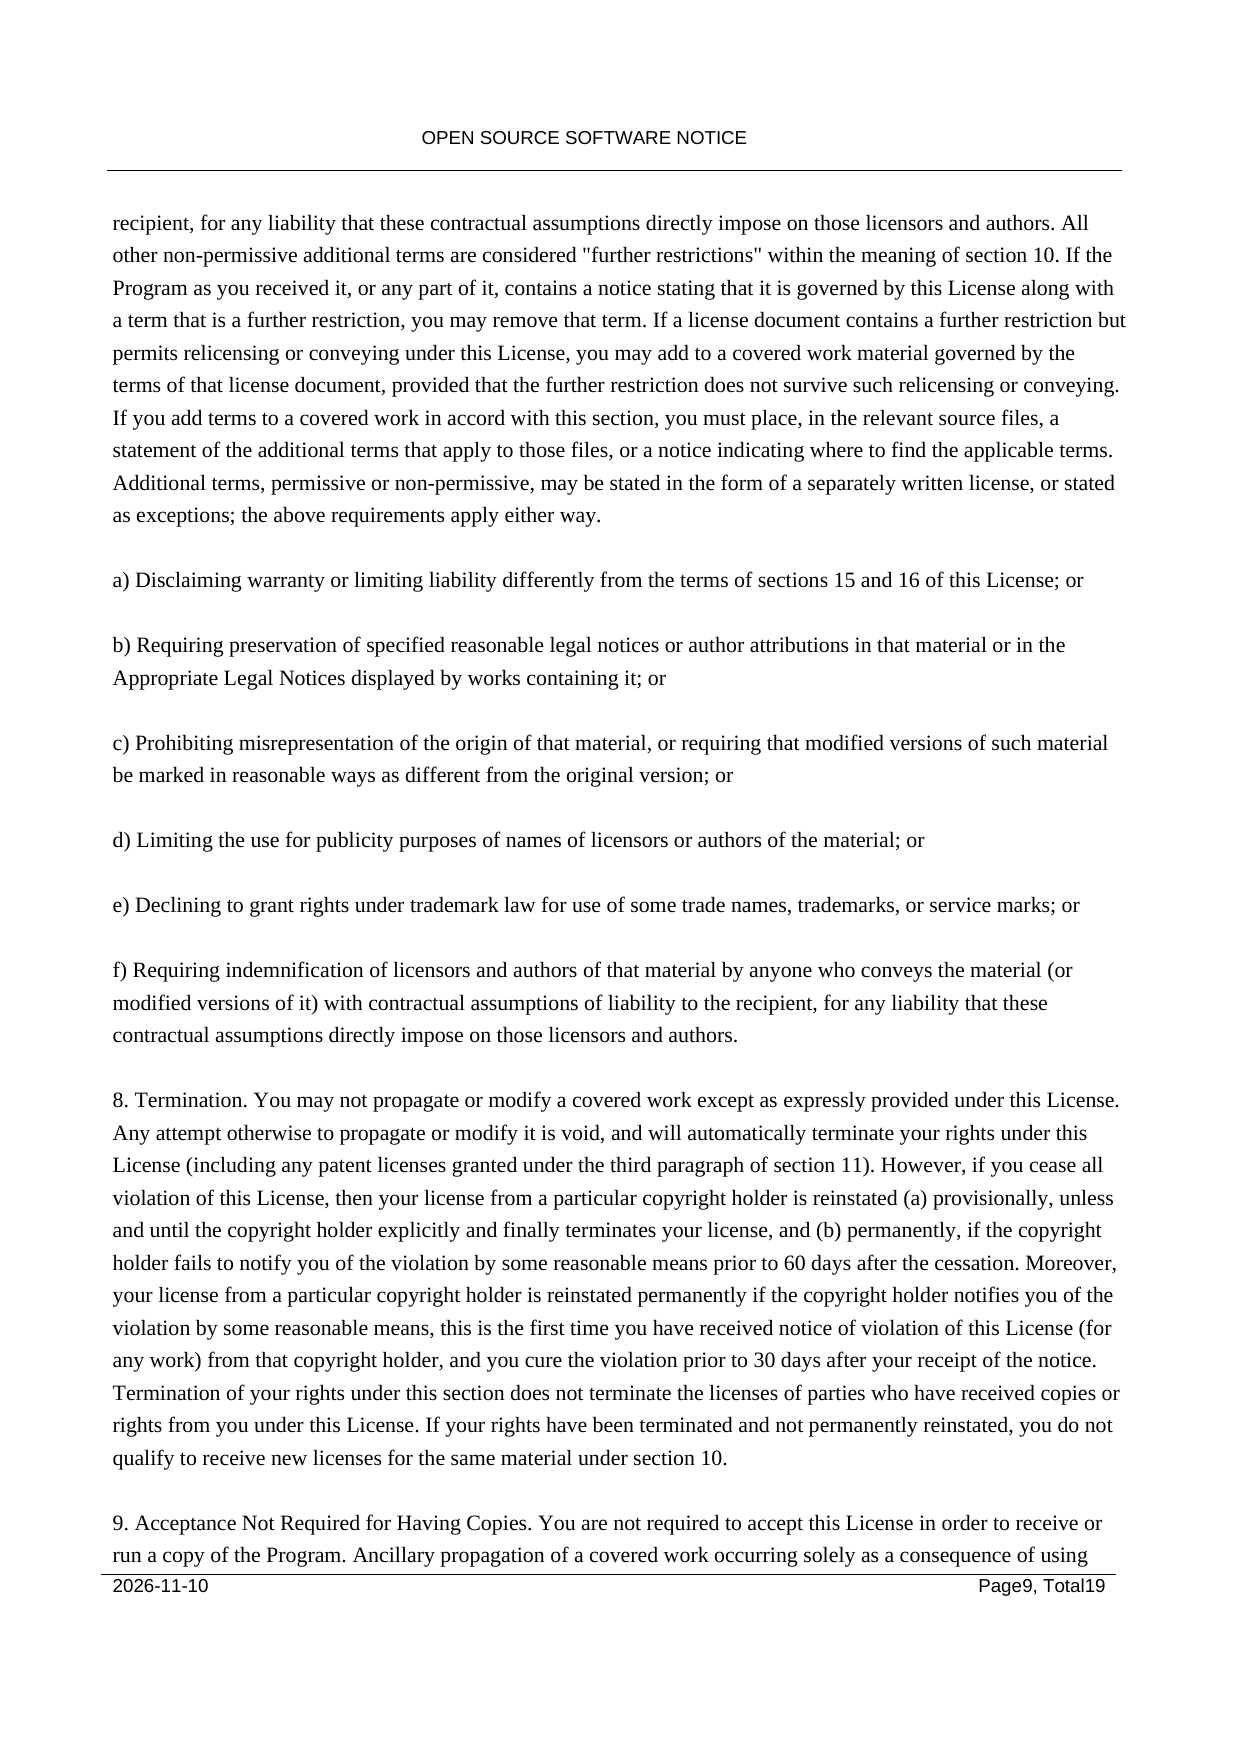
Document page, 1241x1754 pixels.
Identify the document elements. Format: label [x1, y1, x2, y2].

text [112, 206, 1128, 1571]
